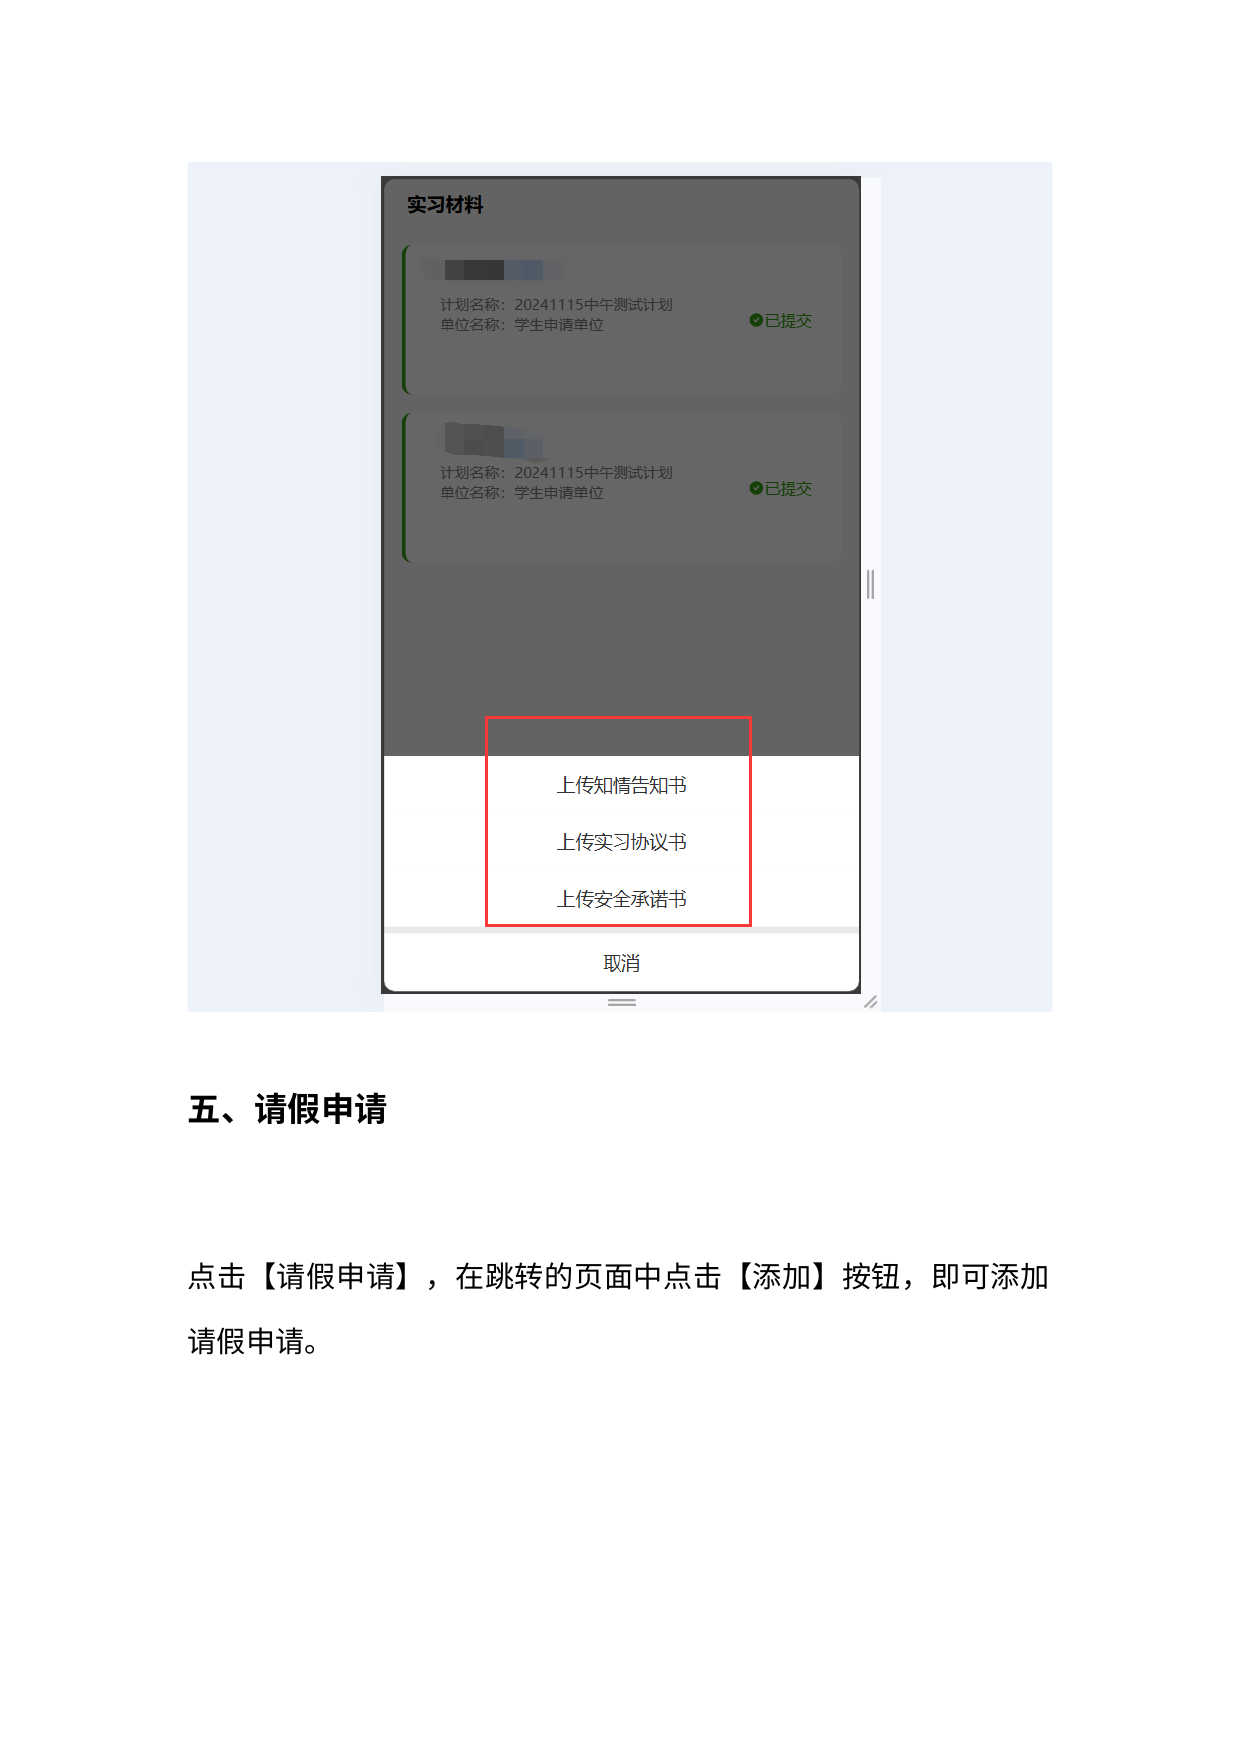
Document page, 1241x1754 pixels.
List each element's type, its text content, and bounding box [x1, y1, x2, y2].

subtitle 请假申请 [187, 1075, 1053, 1140]
text 点击【请假申请】，在跳转的页面中点击【添加】按钮，即可添加请假申请。 [187, 1242, 1053, 1372]
picture [187, 162, 1053, 1012]
